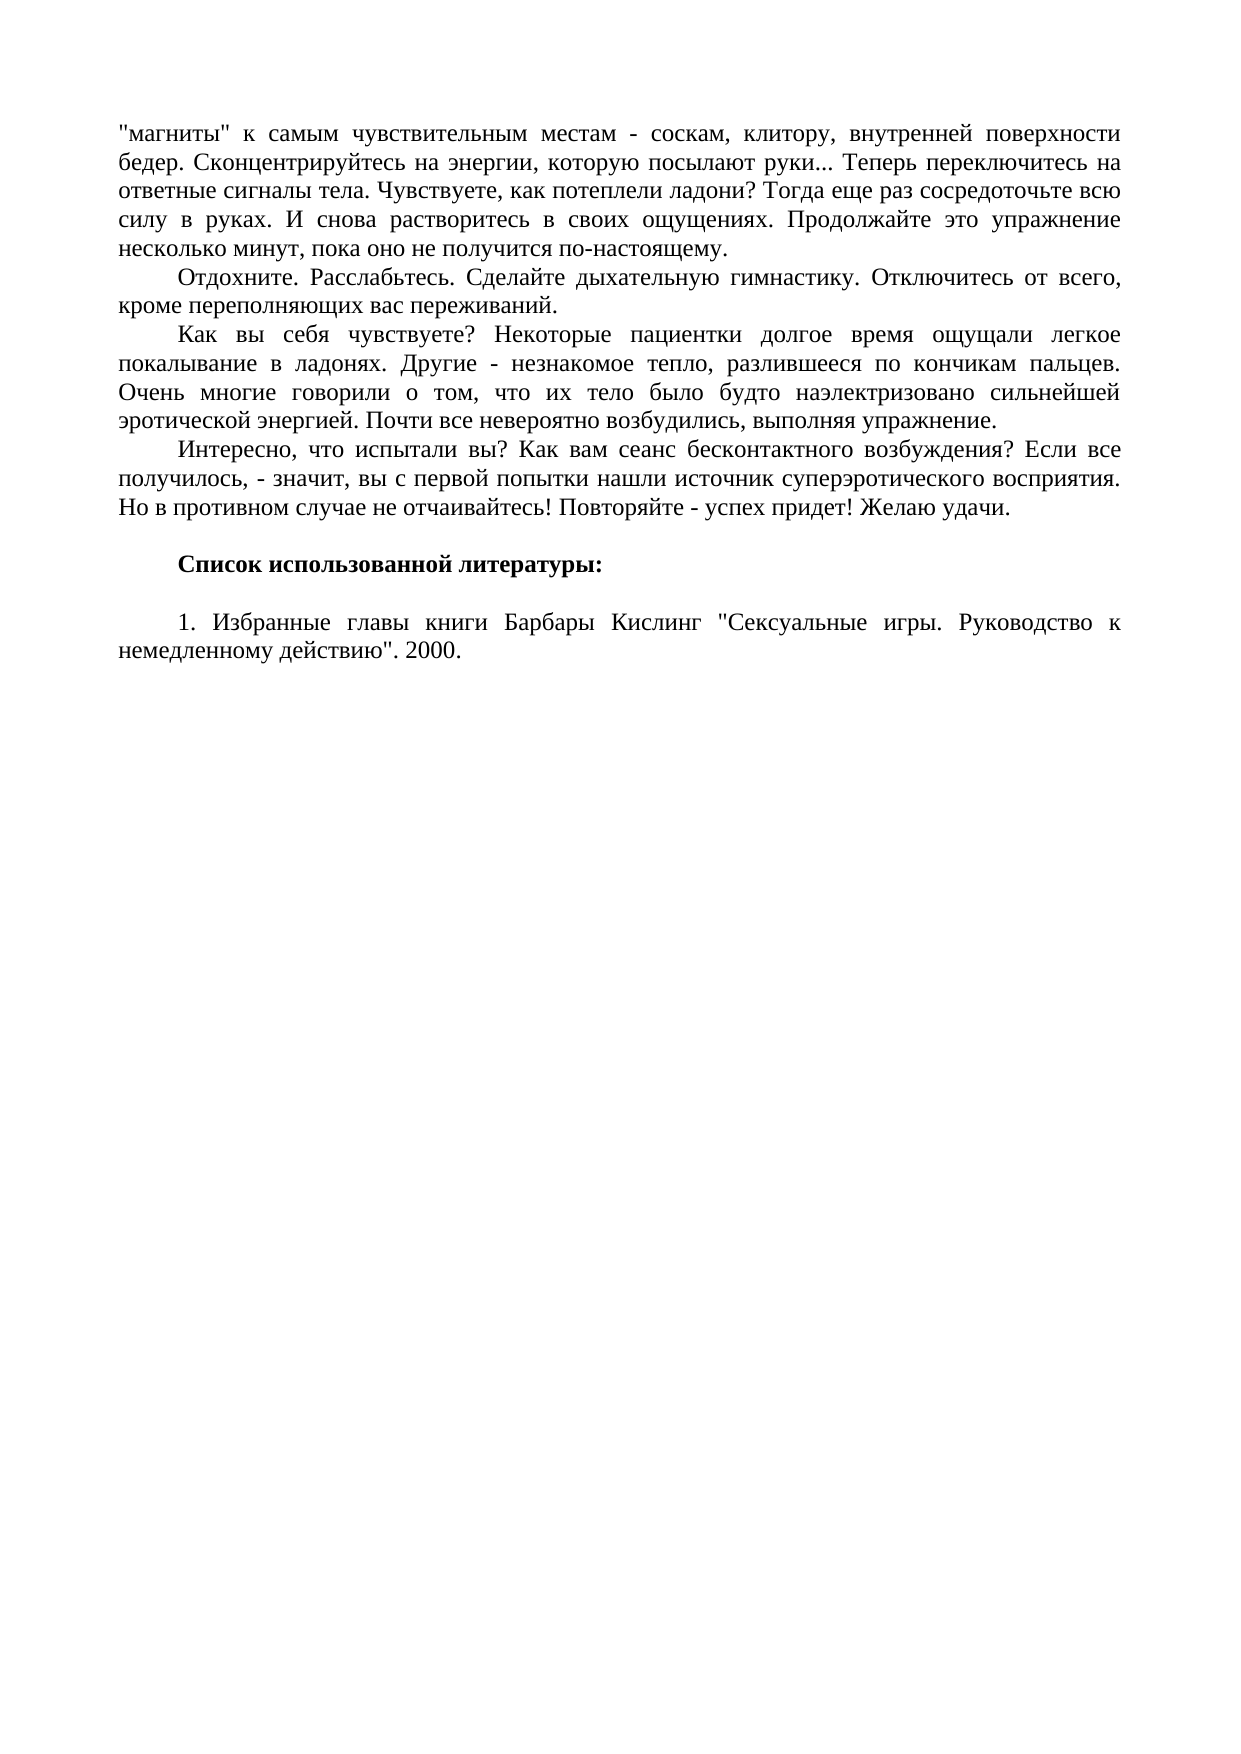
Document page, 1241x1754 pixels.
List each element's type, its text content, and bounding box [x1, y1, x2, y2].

text Как вы себя чувствуете? Некоторые пациентки долгое время ощущали легкое покалывание в ладонях. Другие - незнакомое тепло, разлившееся по кончикам пальцев. Очень многие говорили о том, что их тело было будто наэлектризовано сильнейшей эротической энергией. Почти все невероятно возбудились, выполняя упражнение. [118, 319, 1122, 434]
text Отдохните. Расслабьтесь. Сделайте дыхательную гимнастику. Отключитесь от всего, кроме переполняющих вас переживаний. [118, 262, 1122, 319]
text Интересно, что испытали вы? Как вам сеанс бесконтактного возбуждения? Если все получилось, - значит, вы с первой попытки нашли источник суперэротического восприятия. Но в противном случае не отчаивайтесь! Повторяйте - успех придет! Желаю удачи. [118, 434, 1122, 521]
text 1. Избранные главы книги Барбары Кислинг "Сексуальные игры. Руководство к немедленному действию". 2000. [118, 607, 1122, 664]
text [118, 118, 1122, 262]
text Список использованной литературы: [118, 549, 1122, 578]
